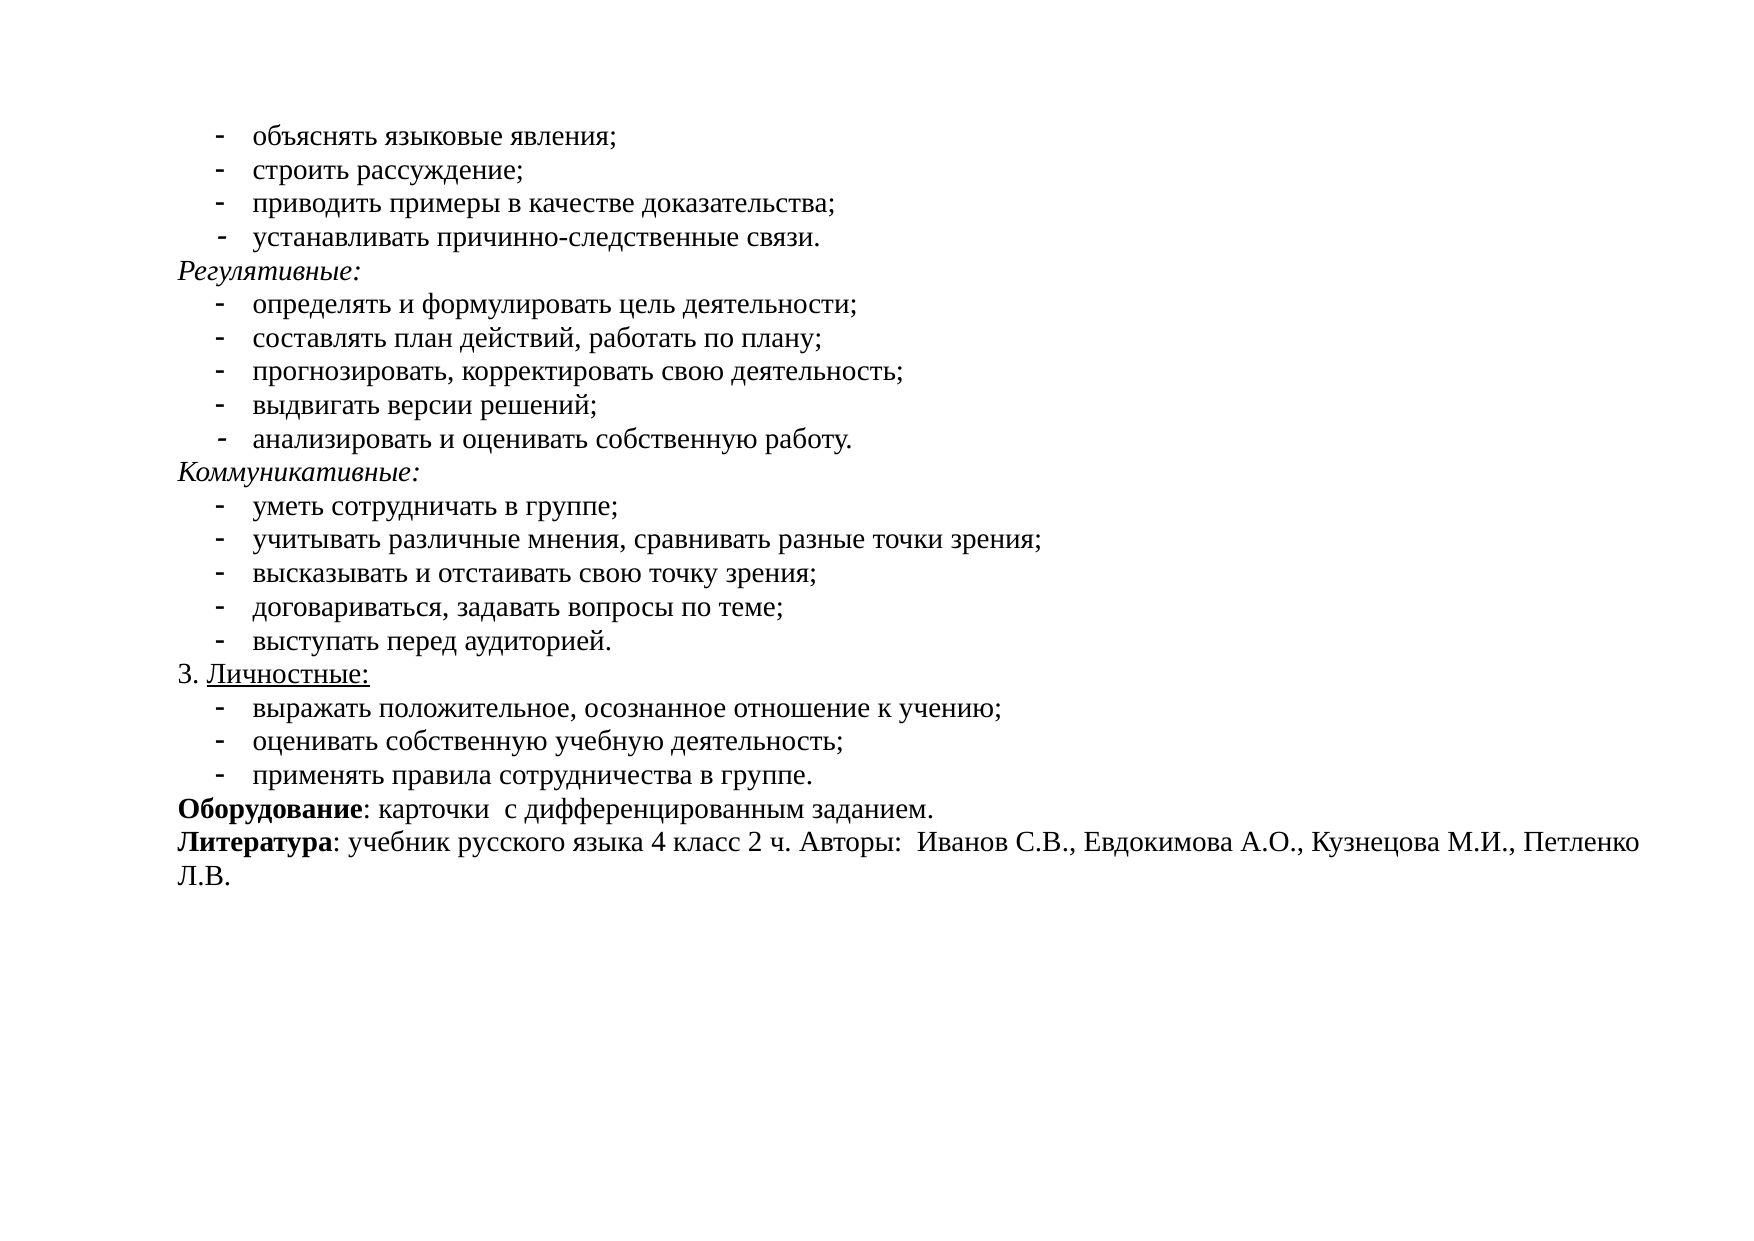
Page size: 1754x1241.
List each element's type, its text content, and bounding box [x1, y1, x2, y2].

list строить рассуждение; [215, 152, 1665, 185]
list определять и формулировать цель деятельности; [215, 286, 1665, 320]
list объяснять языковые явления; [215, 118, 1665, 152]
text Оборудование: карточки с дифференцированным заданием. [177, 791, 1665, 824]
list составлять план действий, работать по плану; [215, 320, 1665, 353]
list анализировать и оценивать собственную работу. [215, 421, 1665, 454]
text Литература: учебник русского языка 4 класс 2 ч. Авторы: Иванов С.В., Евдокимова А.О., Кузнецова М.И., Петленко Л.В. [177, 824, 1665, 891]
list применять правила сотрудничества в группе. [215, 757, 1665, 791]
list устанавливать причинно-следственные связи. [215, 219, 1665, 253]
list учитывать различные мнения, сравнивать разные точки зрения; [215, 522, 1665, 555]
list оценивать собственную учебную деятельность; [215, 723, 1665, 757]
list приводить примеры в качестве доказательства; [215, 185, 1665, 219]
list выступать перед аудиторией. [215, 623, 1665, 656]
list прогнозировать, корректировать свою деятельность; [215, 353, 1665, 387]
list выдвигать версии решений; [215, 387, 1665, 421]
list договариваться, задавать вопросы по теме; [215, 589, 1665, 623]
list высказывать и отстаивать свою точку зрения; [215, 555, 1665, 589]
text Коммуникативные: [177, 454, 1665, 488]
list выражать положительное, осознанное отношение к учению; [215, 690, 1665, 723]
text Регулятивные: [177, 253, 1665, 286]
text 3. Личностные: [177, 656, 1665, 690]
list уметь сотрудничать в группе; [215, 488, 1665, 522]
